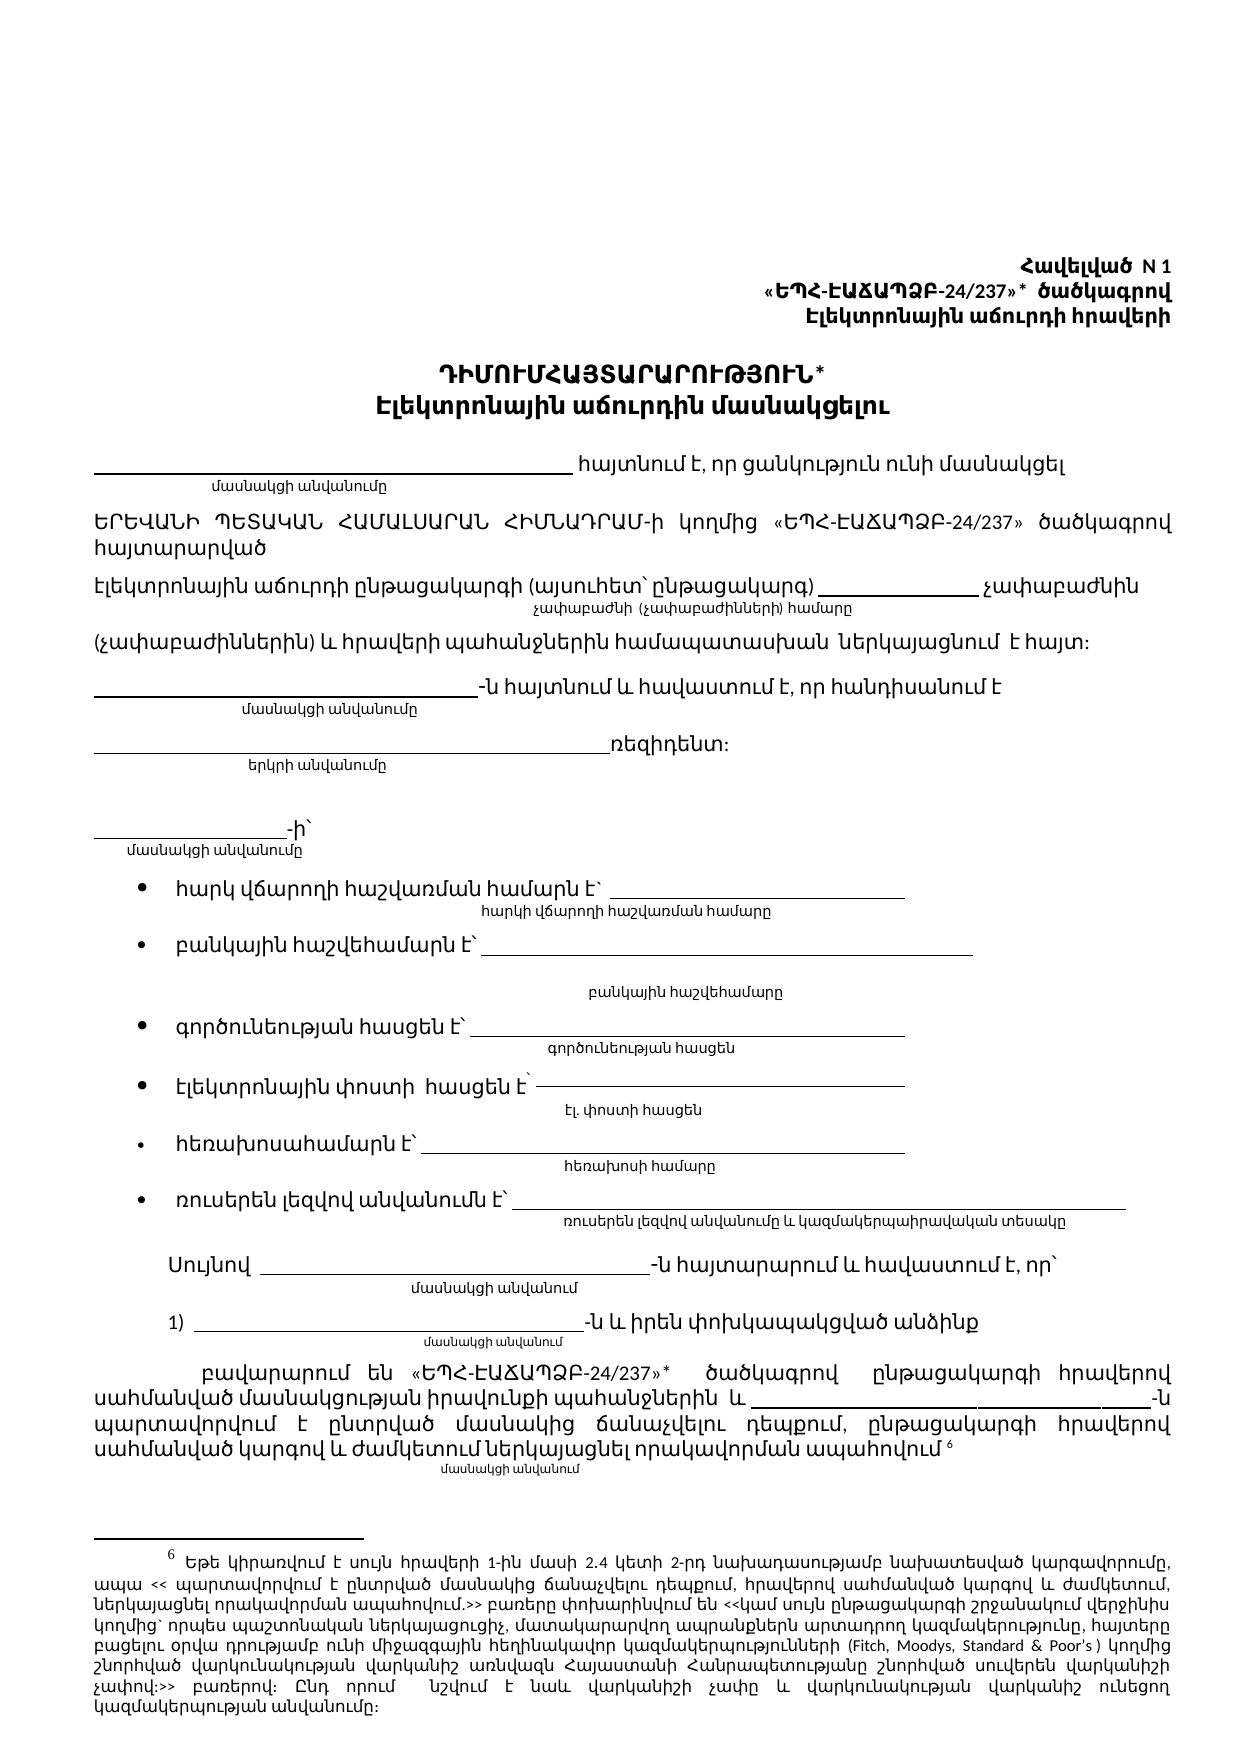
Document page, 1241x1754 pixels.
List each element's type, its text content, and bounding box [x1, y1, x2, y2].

text մասնակցի անվանում [94, 1462, 1171, 1487]
text ԵՐԵՎԱՆԻ ՊԵՏԱԿԱՆ ՀԱՄԱԼՍԱՐԱՆ ՀԻՄՆԱԴՐԱՄ-ի կողմից «ԵՊՀ-ԷԱՃԱՊՁԲ-24/237» ծածկագրով հայտարարված [94, 507, 1171, 561]
text էլեկտրոնային աճուրդի ընթացակարգի (այսուհետ՝ ընթացակարգ) չափաբաժնին [94, 573, 1171, 599]
text Հավելված N 1 [94, 253, 1171, 278]
text մասնակցի անվանումը [94, 477, 1171, 507]
text բավարարում են «ԵՊՀ-ԷԱՃԱՊՁԲ-24/237»* ծածկագրով ընթացակարգի հրավերով սահմանված մասնակցության իրավունքի պահանջներին և -ն պարտավորվում է ընտրված մասնակից ճանաչվելու դեպքում, ընթացակարգի հրավերով սահմանված կարգով և ժամկետում ներկայացնել որակավորման ապահովում [94, 1360, 1171, 1462]
text հայտնում է, որ ցանկություն ունի մասնակցել [94, 451, 1171, 477]
text մասնակցի անվանումը [94, 701, 1171, 731]
text Էլեկտրոնային աճուրդի հրավերի [94, 304, 1171, 329]
list էլեկտրոնային փոստի հասցեն է՝ [138, 1070, 1171, 1101]
text բանկային հաշվեհամարը [94, 983, 1171, 1014]
subtitle Էլեկտրոնային աճուրդին մասնակցելու [94, 390, 1171, 421]
list հեռախոսահամարն է՝ [138, 1131, 1171, 1157]
list ռուսերեն լեզվով անվանումն է՝ [138, 1187, 1171, 1213]
text Սույնով -ն հայտարարում և հավաստում է, որ՝ [94, 1248, 1171, 1279]
text ԴԻՄՈՒՄՀԱՅՏԱՐԱՐՈՒԹՅՈՒՆ* [94, 360, 1171, 390]
text (չափաբաժիններին) և հրավերի պահանջներին համապատասխան ներկայացնում է հայտ: [94, 629, 1171, 655]
text էլ. փոստի հասցեն [94, 1101, 1171, 1131]
list գործունեության հասցեն է՝ [138, 1014, 1171, 1040]
list հարկ վճարողի հաշվառման համարն է` [138, 872, 1171, 902]
text -ն հայտնում և հավաստում է, որ հանդիսանում է [94, 670, 1171, 701]
text հեռախոսի համարը [462, 1157, 1171, 1187]
text ռուսերեն լեզվով անվանումը և կազմակերպաիրավական տեսակը [94, 1213, 1171, 1243]
text չափաբաժնի (չափաբաժինների) համարը [94, 599, 1171, 629]
text ռեզիդենտ: [94, 731, 1171, 756]
text գործունեության հասցեն [94, 1040, 1171, 1070]
text «ԵՊՀ-ԷԱՃԱՊՁԲ-24/237»* ծածկագրով [94, 278, 1171, 304]
text -ի՝ [94, 816, 1171, 841]
text երկրի անվանումը [94, 756, 1171, 787]
text 1) -ն և իրեն փոխկապակցված անձինք [94, 1309, 1171, 1335]
text մասնակցի անվանումը [94, 841, 1171, 872]
list բանկային հաշվեհամարն է՝ [138, 933, 1171, 983]
text հարկի վճարողի հաշվառման համարը [94, 902, 1171, 933]
text մասնակցի անվանում [94, 1279, 1171, 1309]
text մասնակցի անվանում [94, 1335, 1171, 1360]
